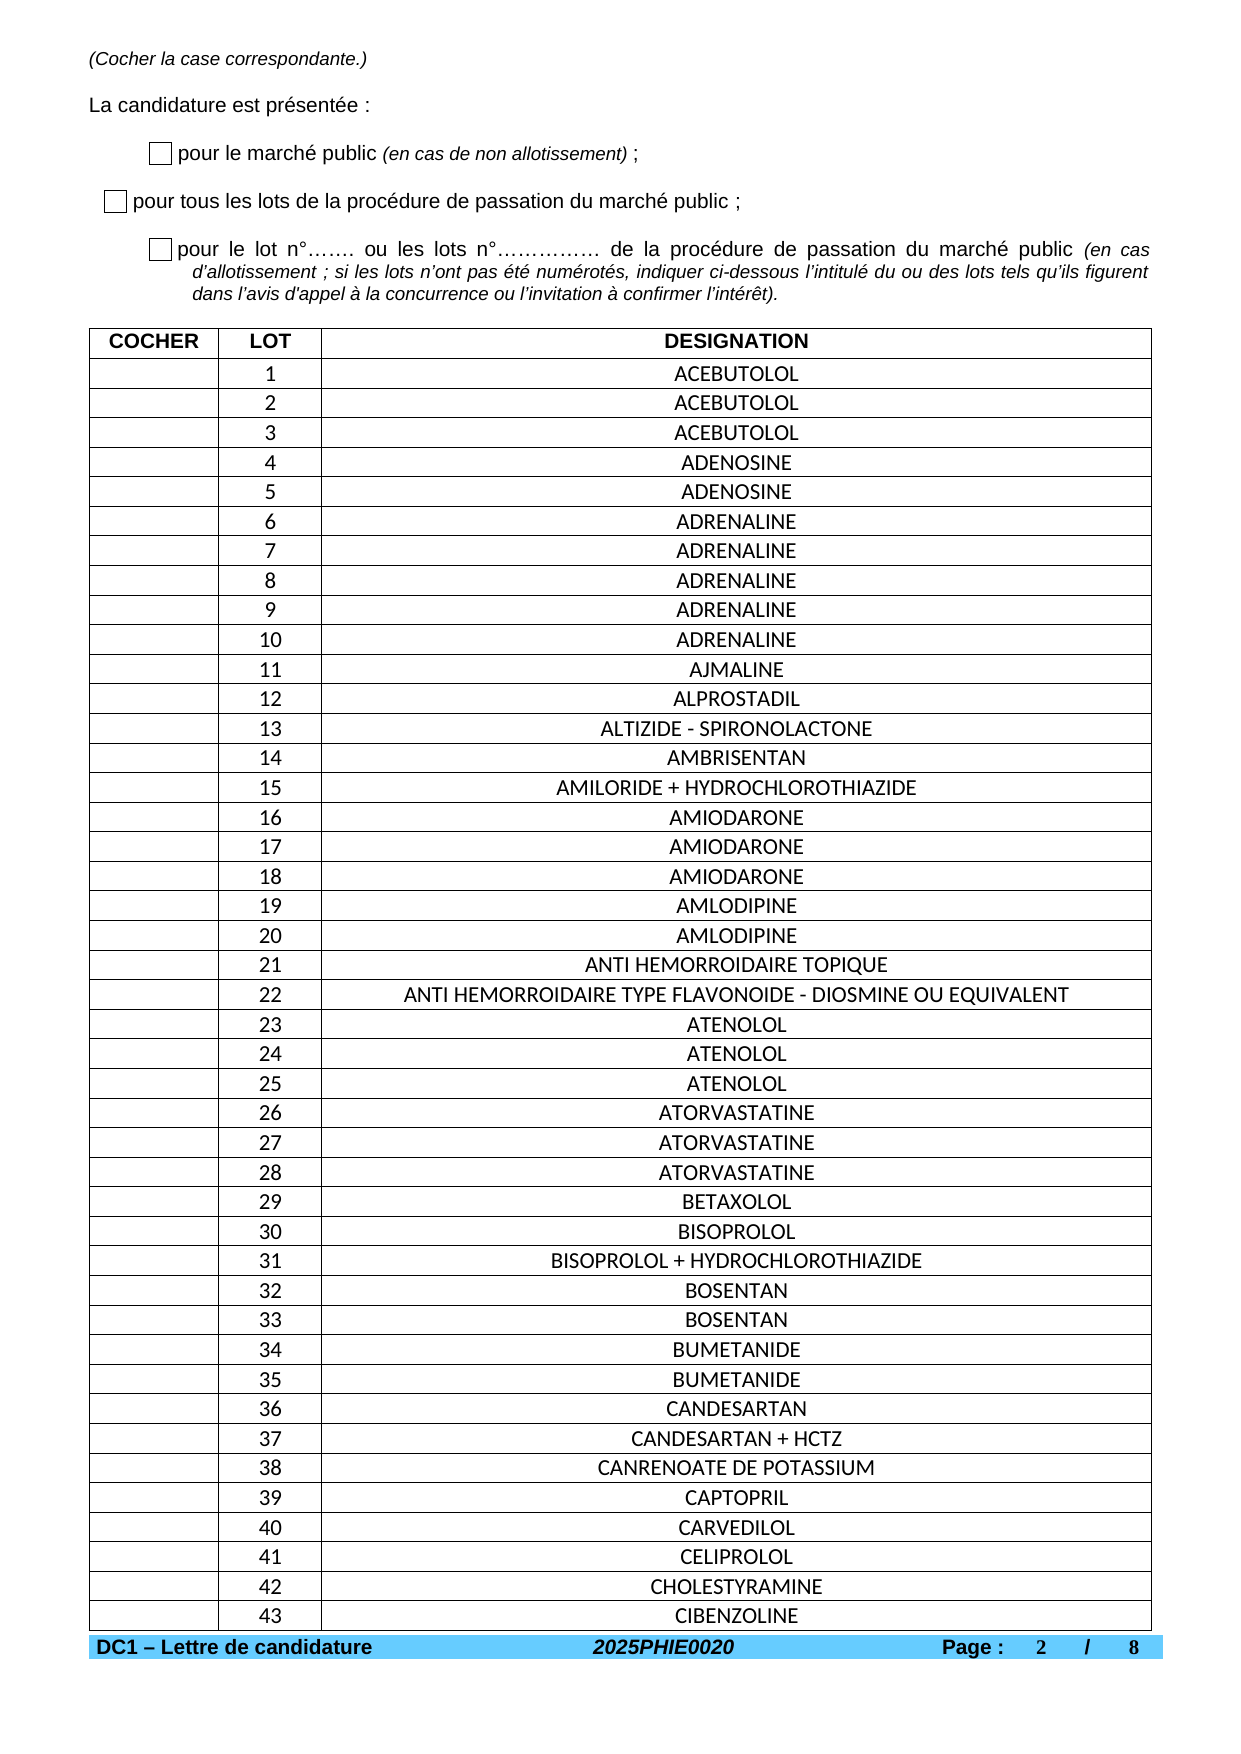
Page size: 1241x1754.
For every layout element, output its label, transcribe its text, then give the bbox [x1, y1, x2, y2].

table_cell [90, 655, 218, 683]
table_cell BOSENTAN [322, 1306, 1151, 1334]
table_cell AMIODARONE [322, 862, 1151, 890]
list pour tous les lots de la procédure de passation du marché public ; [89, 189, 1152, 213]
table_cell ATORVASTATINE [322, 1128, 1151, 1157]
table_cell 2 [219, 389, 321, 417]
table_cell 28 [219, 1158, 321, 1186]
table_cell 34 [219, 1335, 321, 1364]
table_cell 10 [219, 625, 321, 654]
table_cell CAPTOPRIL [322, 1483, 1151, 1512]
table_cell 7 [219, 536, 321, 565]
table_cell CARVEDILOL [322, 1513, 1151, 1541]
table_cell 30 [219, 1217, 321, 1245]
table_cell 12 [219, 684, 321, 713]
table_cell ANTI HEMORROIDAIRE TOPIQUE [322, 951, 1151, 979]
table_header DESIGNATION [322, 329, 1151, 358]
table_cell AJMALINE [322, 655, 1151, 683]
table_cell AMLODIPINE [322, 921, 1151, 949]
table_cell [90, 1365, 218, 1393]
subtitle La candidature est présentée : [89, 93, 1152, 117]
table_cell [90, 596, 218, 624]
table_cell 3 [219, 418, 321, 447]
table_header LOT [219, 329, 321, 358]
table_cell 15 [219, 773, 321, 802]
table_cell ADENOSINE [322, 448, 1151, 476]
table_cell 31 [219, 1246, 321, 1275]
table_cell [90, 1010, 218, 1038]
table_cell CANRENOATE DE POTASSIUM [322, 1454, 1151, 1482]
table_cell [90, 862, 218, 890]
table_cell [90, 1572, 218, 1600]
table_cell ACEBUTOLOL [322, 359, 1151, 387]
table_cell [90, 980, 218, 1009]
table_cell BISOPROLOL + HYDROCHLOROTHIAZIDE [322, 1246, 1151, 1275]
table_cell [90, 1454, 218, 1482]
table_cell ACEBUTOLOL [322, 389, 1151, 417]
table_cell 14 [219, 744, 321, 772]
subtitle pour le marché public (en cas de non allotissement) ; [148, 141, 1152, 165]
table_cell ACEBUTOLOL [322, 418, 1151, 447]
table_header COCHER [90, 329, 218, 358]
table_cell 1 [219, 359, 321, 387]
table_cell 4 [219, 448, 321, 476]
table_cell [90, 951, 218, 979]
table_cell [90, 803, 218, 831]
table_cell [90, 1542, 218, 1571]
table_cell [90, 1217, 218, 1245]
table_cell 18 [219, 862, 321, 890]
table_cell AMIODARONE [322, 803, 1151, 831]
table_cell 40 [219, 1513, 321, 1541]
text (Cocher la case correspondante.) [89, 47, 1152, 69]
table_cell BUMETANIDE [322, 1335, 1151, 1364]
table_cell 20 [219, 921, 321, 949]
table_cell CIBENZOLINE [322, 1601, 1151, 1630]
table_cell ATORVASTATINE [322, 1099, 1151, 1127]
table_cell 6 [219, 507, 321, 535]
table_cell 5 [219, 477, 321, 506]
table_cell [90, 536, 218, 565]
table_cell 19 [219, 891, 321, 920]
table_cell ADRENALINE [322, 536, 1151, 565]
table_cell [90, 1335, 218, 1364]
table_cell [90, 744, 218, 772]
table_cell [90, 1394, 218, 1423]
table_cell [90, 714, 218, 742]
table_cell 23 [219, 1010, 321, 1038]
table_cell ADENOSINE [322, 477, 1151, 506]
table_cell BETAXOLOL [322, 1187, 1151, 1216]
table_cell ATENOLOL [322, 1039, 1151, 1068]
table_cell ADRENALINE [322, 596, 1151, 624]
table_cell ATENOLOL [322, 1010, 1151, 1038]
table_cell 24 [219, 1039, 321, 1068]
table_cell ALTIZIDE - SPIRONOLACTONE [322, 714, 1151, 742]
table_cell [90, 1128, 218, 1157]
table_cell [90, 566, 218, 594]
table_cell 16 [219, 803, 321, 831]
table_cell [90, 448, 218, 476]
table_cell [90, 921, 218, 949]
table_cell [90, 477, 218, 506]
table_cell [90, 1306, 218, 1334]
table_cell ADRENALINE [322, 625, 1151, 654]
table_cell AMBRISENTAN [322, 744, 1151, 772]
table_cell AMLODIPINE [322, 891, 1151, 920]
table_cell 39 [219, 1483, 321, 1512]
table_cell 8 [219, 566, 321, 594]
table_cell 32 [219, 1276, 321, 1304]
table_cell [90, 1513, 218, 1541]
table_cell [90, 773, 218, 802]
table_cell [90, 1099, 218, 1127]
table_cell [90, 1069, 218, 1097]
table_cell [90, 359, 218, 387]
table_cell CHOLESTYRAMINE [322, 1572, 1151, 1600]
table_cell [90, 1601, 218, 1630]
table_cell 38 [219, 1454, 321, 1482]
table_cell CELIPROLOL [322, 1542, 1151, 1571]
table_cell [90, 1158, 218, 1186]
table_cell 21 [219, 951, 321, 979]
table_cell 25 [219, 1069, 321, 1097]
table_cell [90, 1039, 218, 1068]
table_cell 11 [219, 655, 321, 683]
table_cell [90, 389, 218, 417]
table_cell [90, 1187, 218, 1216]
table_cell 27 [219, 1128, 321, 1157]
table_cell [90, 418, 218, 447]
table_cell AMILORIDE + HYDROCHLOROTHIAZIDE [322, 773, 1151, 802]
table_cell ADRENALINE [322, 566, 1151, 594]
table_cell 42 [219, 1572, 321, 1600]
table_cell [90, 891, 218, 920]
table_cell 37 [219, 1424, 321, 1452]
table_cell ATENOLOL [322, 1069, 1151, 1097]
table_cell ANTI HEMORROIDAIRE TYPE FLAVONOIDE - DIOSMINE OU EQUIVALENT [322, 980, 1151, 1009]
table_cell [90, 1424, 218, 1452]
table_cell [90, 507, 218, 535]
text pour le lot n°……. ou les lots n°…………… de la procédure de passation du marché public (en cas d’allotissement ; si les lots n’ont pas été numérotés, indiquer ci-dessous l’intitulé du ou des lots tels qu’ils figurent dans l’avis d'appel à la concurrence ou l’invitation à confirmer l’intérêt). [148, 237, 1152, 304]
table_cell [90, 684, 218, 713]
table_cell 17 [219, 832, 321, 861]
table_cell 29 [219, 1187, 321, 1216]
table_cell [90, 1483, 218, 1512]
table_cell [90, 832, 218, 861]
table_cell 22 [219, 980, 321, 1009]
table_cell CANDESARTAN + HCTZ [322, 1424, 1151, 1452]
table_cell ALPROSTADIL [322, 684, 1151, 713]
table_cell [90, 1276, 218, 1304]
table_cell BUMETANIDE [322, 1365, 1151, 1393]
table_cell 26 [219, 1099, 321, 1127]
table_cell 33 [219, 1306, 321, 1334]
table_cell [90, 1246, 218, 1275]
table_cell 43 [219, 1601, 321, 1630]
table_cell 13 [219, 714, 321, 742]
table_cell 36 [219, 1394, 321, 1423]
table_cell CANDESARTAN [322, 1394, 1151, 1423]
table_cell 41 [219, 1542, 321, 1571]
table_cell BOSENTAN [322, 1276, 1151, 1304]
table_cell BISOPROLOL [322, 1217, 1151, 1245]
table_cell ADRENALINE [322, 507, 1151, 535]
table_cell AMIODARONE [322, 832, 1151, 861]
table_cell [90, 625, 218, 654]
table_cell 35 [219, 1365, 321, 1393]
table_cell ATORVASTATINE [322, 1158, 1151, 1186]
table_cell 9 [219, 596, 321, 624]
